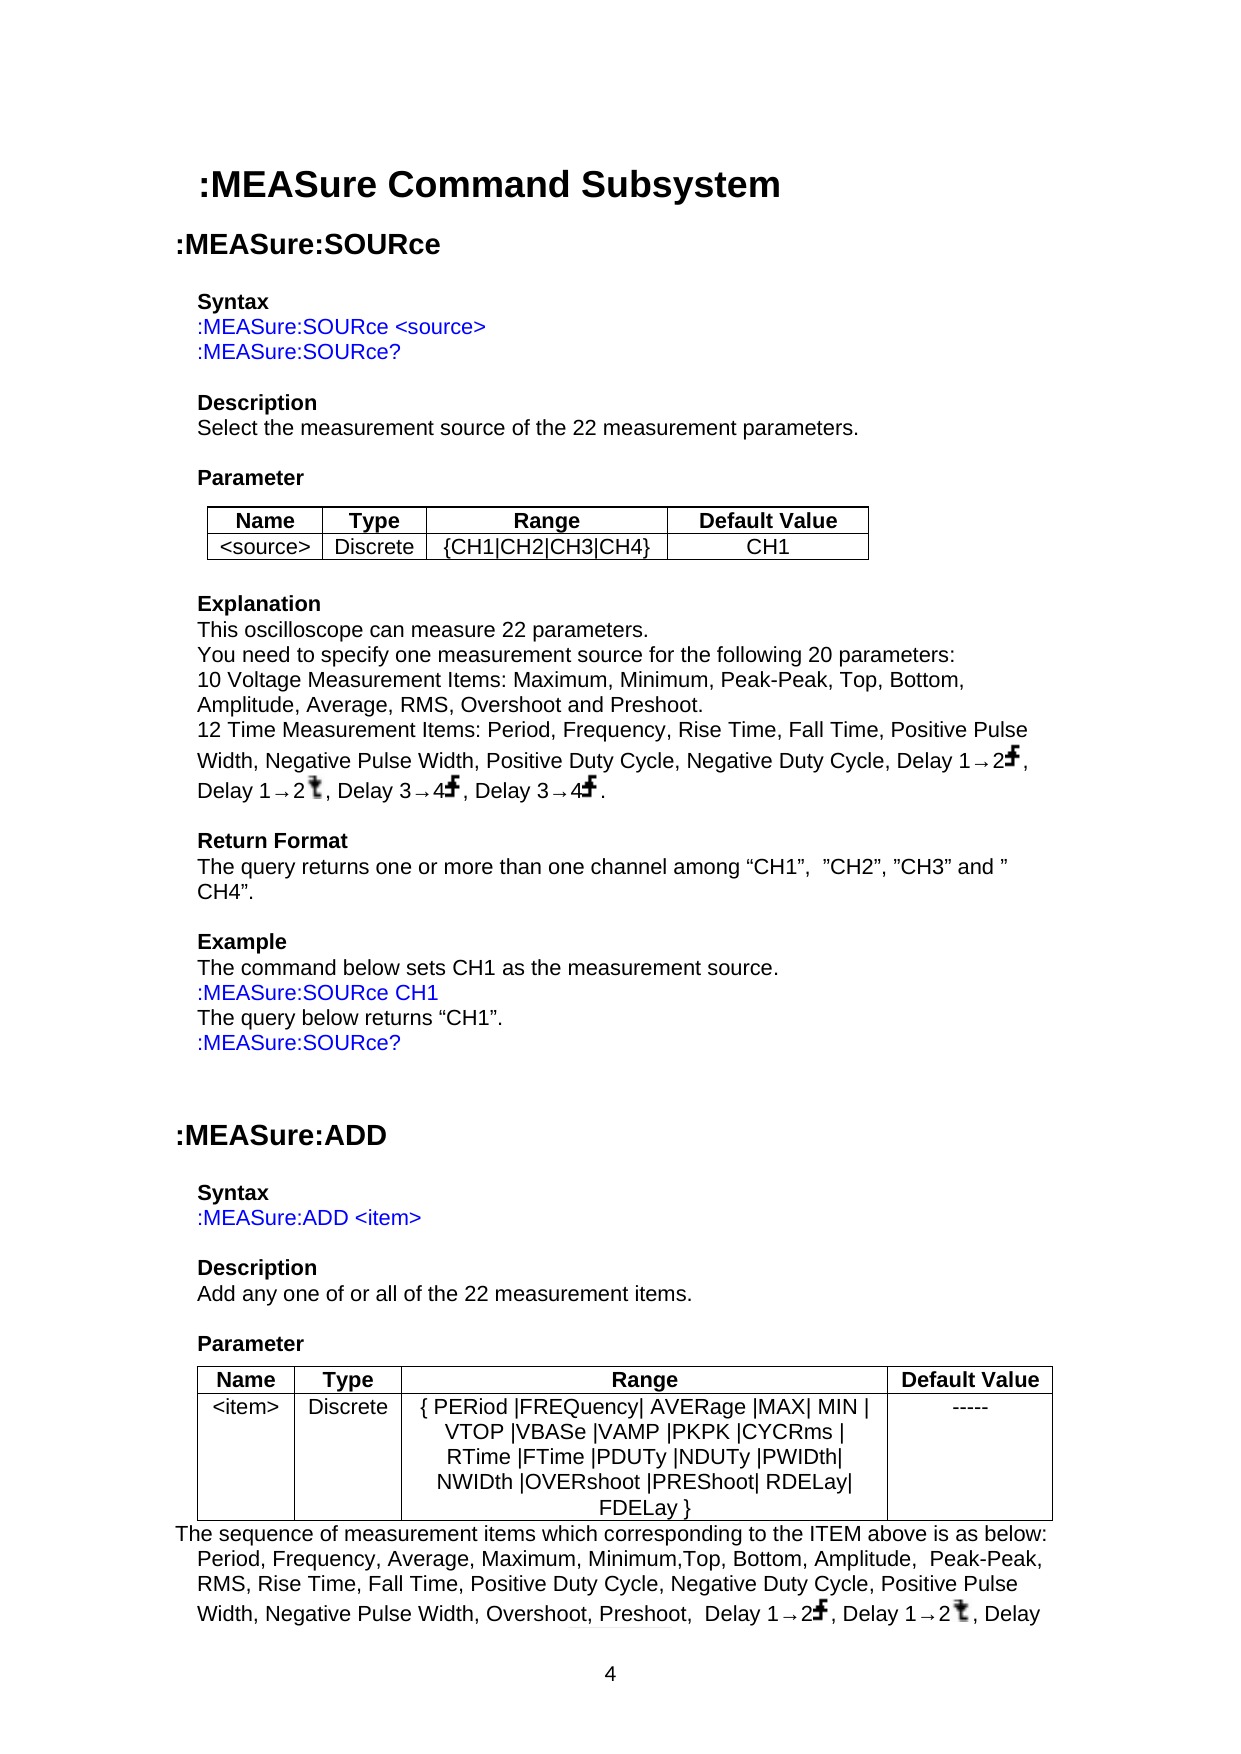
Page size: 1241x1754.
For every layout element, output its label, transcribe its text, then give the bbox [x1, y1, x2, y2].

text Syntax [175, 1180, 1065, 1205]
text Description [175, 1255, 1065, 1281]
text Return Format [175, 828, 1065, 853]
table_cell <source> [208, 534, 322, 559]
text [197, 1546, 1065, 1627]
text :MEASure:SOURce? [197, 1030, 1065, 1055]
picture [1005, 742, 1023, 768]
text Select the measurement source of the 22 measurement parameters. [197, 415, 1065, 440]
text The query below returns “CH1”. [197, 1005, 1065, 1030]
text 12 Time Measurement Items: Period, Frequency, Rise Time, Fall Time, Positive Pulse Width, Negative Pulse Width, Positive Duty Cycle, Negative Duty Cycle, Delay 1→2, Delay 1→2, Delay 3→4, Delay 3→4. [197, 717, 1065, 803]
text :MEASure:SOURce CH1 [197, 979, 1065, 1005]
text :MEASure:SOURce <source> [197, 314, 1065, 339]
text Parameter [175, 465, 1065, 490]
text The command below sets CH1 as the measurement source. [197, 954, 1065, 979]
text :MEASure:SOURce? [197, 339, 1065, 364]
table_header Range [427, 508, 667, 533]
text The query returns one or more than one channel among “CH1”, ”CH2”, ”CH3” and ” CH4”. [197, 853, 1065, 904]
table_cell ----- [888, 1394, 1052, 1519]
picture [445, 772, 463, 799]
text Explanation [175, 591, 1065, 616]
text Syntax [175, 289, 1065, 314]
text The sequence of measurement items which corresponding to the ITEM above is as below: [175, 1381, 1065, 1546]
table_cell Discrete [323, 534, 426, 559]
table_cell CH1 [668, 534, 868, 559]
text Parameter [175, 1331, 1065, 1356]
picture [582, 772, 600, 799]
table_header Type [323, 508, 426, 533]
table_cell Discrete [295, 1394, 401, 1519]
table_header Name [208, 508, 322, 533]
subtitle :MEASure:ADD [175, 1118, 1065, 1152]
table_header Range [402, 1367, 887, 1392]
text Example [175, 929, 1065, 954]
table_header Default Value [888, 1367, 1052, 1392]
table_header Name [198, 1367, 294, 1392]
table_header Default Value [668, 508, 868, 533]
text 10 Voltage Measurement Items: Maximum, Minimum, Peak-Peak, Top, Bottom, Amplitude, Average, RMS, Overshoot and Preshoot. [197, 667, 1065, 717]
subtitle :MEASure:SOURce [175, 227, 1065, 261]
text You need to specify one measurement source for the following 20 parameters: [197, 642, 1065, 667]
table_cell {CH1|CH2|CH3|CH4} [427, 534, 667, 559]
text :MEASure:ADD <item> [197, 1205, 1065, 1230]
text Description [175, 389, 1065, 415]
picture [305, 772, 325, 799]
subtitle :MEASure Command Subsystem [175, 162, 1065, 206]
picture [950, 1596, 972, 1622]
text This oscilloscope can measure 22 parameters. [197, 616, 1065, 642]
table_cell <item> [198, 1394, 294, 1519]
text Add any one of or all of the 22 measurement items. [197, 1281, 1065, 1306]
table_cell { PERiod |FREQuency| AVERage |MAX| MIN |VTOP |VBASe |VAMP |PKPK |CYCRms |RTime |FTime |PDUTy |NDUTy |PWIDth| NWIDth |OVERshoot |PREShoot| RDELay| FDELay } [402, 1394, 887, 1519]
table_header Type [295, 1367, 401, 1392]
picture [813, 1596, 831, 1622]
